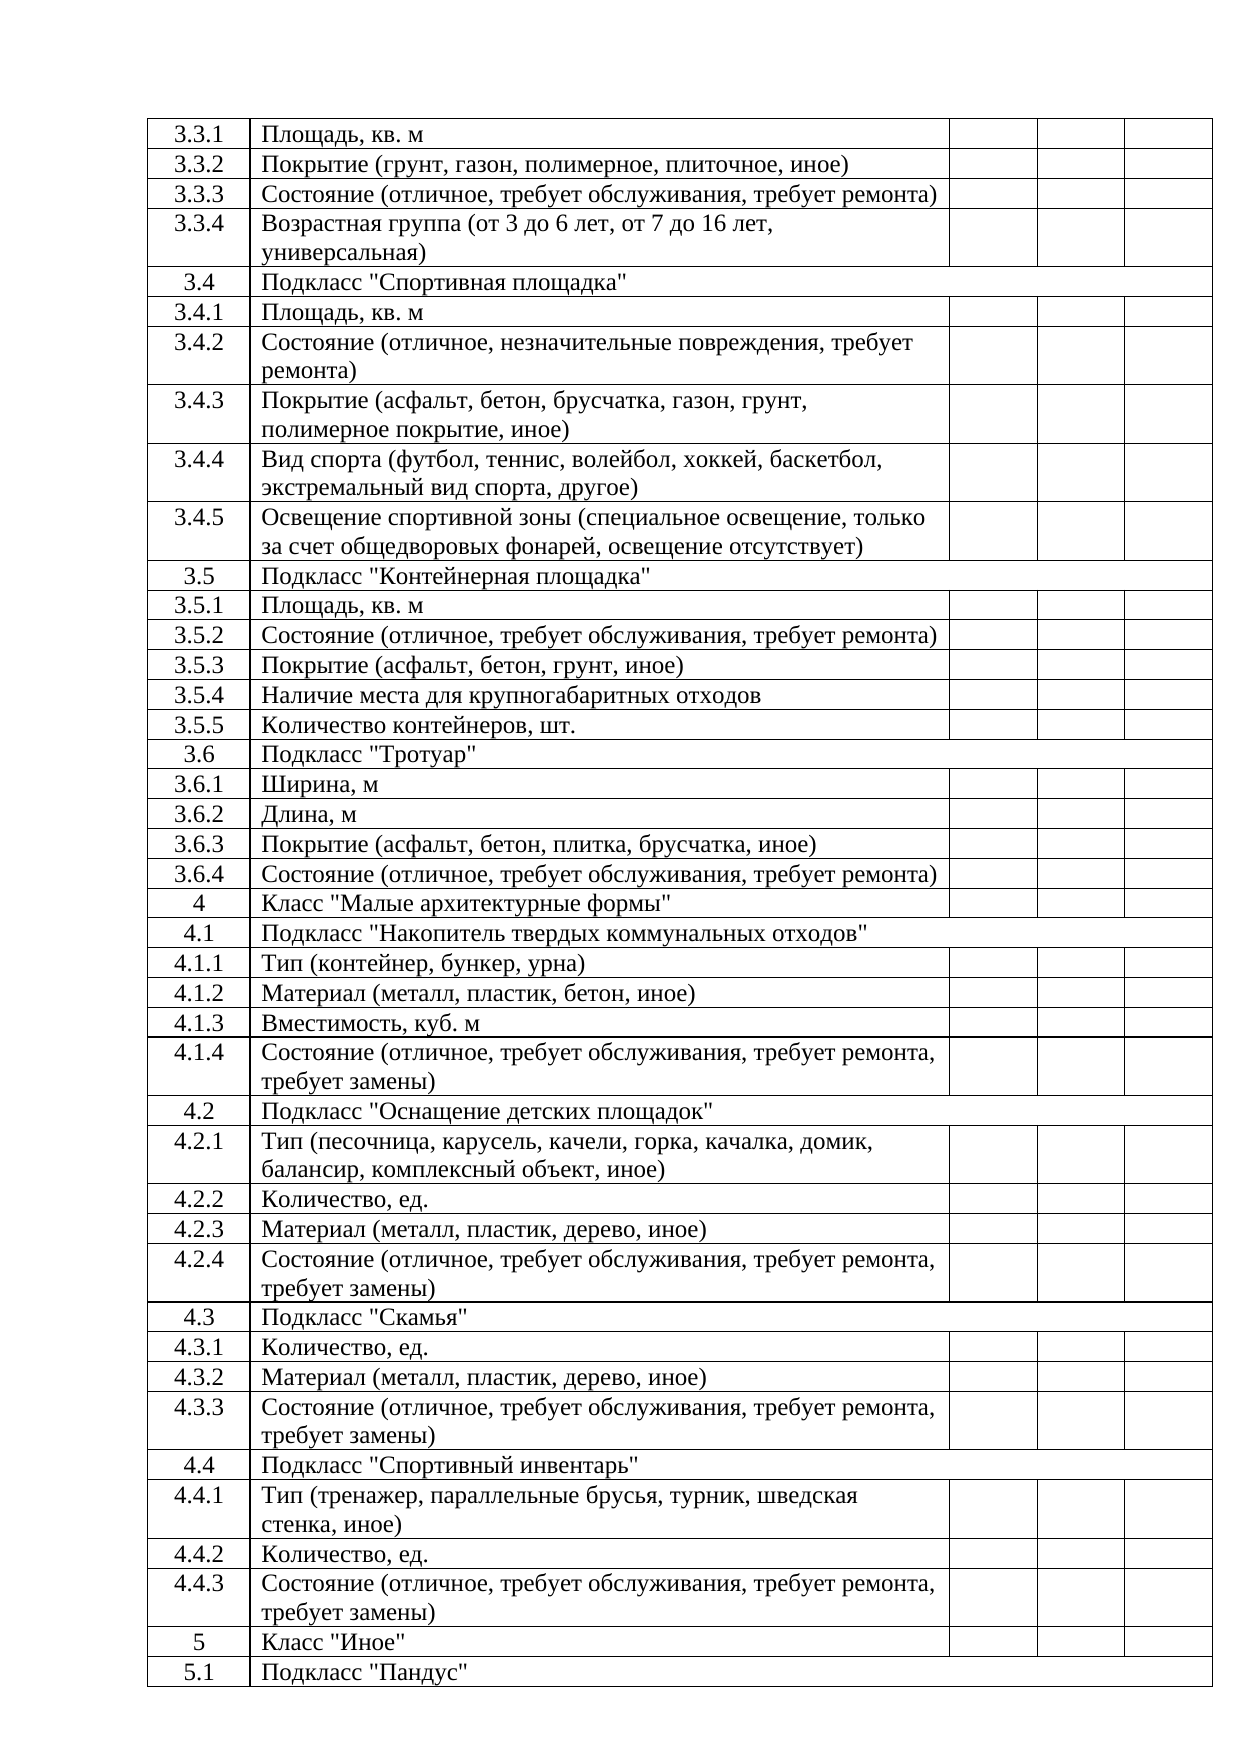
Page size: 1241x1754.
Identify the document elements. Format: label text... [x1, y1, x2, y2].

table_cell [950, 502, 1037, 560]
table_cell 3.4.5 [148, 502, 249, 560]
table_cell 3.5.1 [148, 591, 249, 619]
table_cell Количество, ед. [251, 1539, 949, 1567]
table_cell [1038, 1627, 1124, 1656]
table_cell Состояние (отличное, требует обслуживания, требует ремонта) [251, 179, 949, 207]
table_cell Материал (металл, пластик, дерево, иное) [251, 1214, 949, 1243]
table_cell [251, 1569, 949, 1626]
table_cell [1125, 978, 1212, 1007]
table_cell [1125, 1480, 1212, 1538]
table_cell Состояние (отличное, требует обслуживания, требует ремонта, требует замены) [251, 1392, 949, 1449]
table_cell [1125, 769, 1212, 798]
table_cell [1038, 1008, 1124, 1036]
table_cell 4.4.3 [148, 1569, 249, 1626]
table_cell Состояние (отличное, требует обслуживания, требует ремонта) [251, 859, 949, 887]
table_cell [1125, 1126, 1212, 1183]
table_cell [1038, 502, 1124, 560]
table_cell [1038, 1392, 1124, 1449]
table_cell Покрытие (асфальт, бетон, брусчатка, газон, грунт, полимерное покрытие, иное) [251, 385, 949, 443]
table_cell [1038, 591, 1124, 619]
table_cell [1125, 1008, 1212, 1036]
table_cell [950, 889, 1037, 917]
table_cell Состояние (отличное, требует обслуживания, требует ремонта, требует замены) [251, 1038, 949, 1095]
table_cell 4.1 [148, 918, 249, 947]
table_cell [1038, 119, 1124, 148]
table_cell [1038, 209, 1124, 266]
table_cell [1125, 502, 1212, 560]
table_cell Освещение спортивной зоны (специальное освещение, только за счет общедворовых фонарей, освещение отсутствует) [251, 502, 949, 560]
table_cell [950, 859, 1037, 887]
table_cell [950, 179, 1037, 207]
table_cell 3.6.2 [148, 799, 249, 828]
table_cell 3.4.2 [148, 327, 249, 384]
table_cell [1038, 385, 1124, 443]
table_cell Класс "Малые архитектурные формы" [251, 889, 949, 917]
table_cell [950, 119, 1037, 148]
table_cell Площадь, кв. м [251, 591, 949, 619]
table_cell [1125, 591, 1212, 619]
table_cell [1038, 1214, 1124, 1243]
table_cell [950, 1038, 1037, 1095]
table_cell [1125, 710, 1212, 738]
table_cell 3.6.4 [148, 859, 249, 887]
table_cell 4.3.1 [148, 1332, 249, 1361]
table_cell Состояние (отличное, требует обслуживания, требует ремонта, требует замены) [251, 1244, 949, 1301]
table_cell [950, 1126, 1037, 1183]
table_cell [950, 327, 1037, 384]
table_cell 3.5.5 [148, 710, 249, 738]
table_cell [950, 1008, 1037, 1036]
table_cell [1038, 179, 1124, 207]
table_cell [950, 1539, 1037, 1567]
table_cell [1125, 1214, 1212, 1243]
table_cell Состояние (отличное, незначительные повреждения, требует ремонта) [251, 327, 949, 384]
table_cell [950, 680, 1037, 709]
table_cell Длина, м [251, 799, 949, 828]
table_cell [950, 1332, 1037, 1361]
table_cell Покрытие (асфальт, бетон, грунт, иное) [251, 650, 949, 679]
table_cell [950, 1569, 1037, 1626]
table_cell [1038, 1332, 1124, 1361]
table_cell 3.4.3 [148, 385, 249, 443]
table_cell [1038, 444, 1124, 501]
table_cell [1038, 710, 1124, 738]
table_cell [950, 1392, 1037, 1449]
table_cell Покрытие (асфальт, бетон, плитка, брусчатка, иное) [251, 829, 949, 858]
table_cell [950, 149, 1037, 178]
table_cell 4.4 [148, 1450, 249, 1479]
table_cell [950, 1244, 1037, 1301]
table_cell [1038, 978, 1124, 1007]
table_cell [1125, 327, 1212, 384]
table_cell [1038, 1480, 1124, 1538]
table_cell [950, 710, 1037, 738]
table_cell 4.3.3 [148, 1392, 249, 1449]
table_cell 3.4 [148, 267, 249, 296]
table_cell [1125, 1392, 1212, 1449]
table_cell 3.4.4 [148, 444, 249, 501]
table_cell [1038, 620, 1124, 649]
table_cell 3.6.1 [148, 769, 249, 798]
table_cell [1125, 650, 1212, 679]
table_cell [1125, 680, 1212, 709]
table_cell Подкласс "Тротуар" [251, 740, 1212, 768]
table_cell [1125, 948, 1212, 977]
table_cell 4.1.4 [148, 1038, 249, 1095]
table_cell [1125, 209, 1212, 266]
table_cell [1038, 1244, 1124, 1301]
table_cell Тип (песочница, карусель, качели, горка, качалка, домик, балансир, комплексный объект, иное) [251, 1126, 949, 1183]
table_cell [1038, 1038, 1124, 1095]
table_cell [950, 209, 1037, 266]
table_cell Подкласс "Накопитель твердых коммунальных отходов" [251, 918, 1212, 947]
table_cell [1038, 680, 1124, 709]
table_cell 3.5 [148, 561, 249, 589]
table_cell 3.5.4 [148, 680, 249, 709]
table_cell 4.2.2 [148, 1184, 249, 1213]
table_cell [1125, 799, 1212, 828]
table_cell [950, 1480, 1037, 1538]
table_cell [1125, 859, 1212, 887]
table_cell [1038, 650, 1124, 679]
table_cell Вместимость, куб. м [251, 1008, 949, 1036]
table_cell [1038, 799, 1124, 828]
table_cell [1125, 889, 1212, 917]
table_cell 4.4.2 [148, 1539, 249, 1567]
table_cell Состояние (отличное, требует обслуживания, требует ремонта) [251, 620, 949, 649]
table_cell Тип (контейнер, бункер, урна) [251, 948, 949, 977]
table_cell Наличие места для крупногабаритных отходов [251, 680, 949, 709]
table_cell [950, 829, 1037, 858]
table_cell 4.2.4 [148, 1244, 249, 1301]
table_cell 4.1.1 [148, 948, 249, 977]
table_cell Вид спорта (футбол, теннис, волейбол, хоккей, баскетбол, экстремальный вид спорта, другое) [251, 444, 949, 501]
table_cell 3.3.4 [148, 209, 249, 266]
table_cell [950, 1627, 1037, 1656]
table_cell [1038, 327, 1124, 384]
table_cell [950, 620, 1037, 649]
table_cell [1038, 1184, 1124, 1213]
table_cell [1125, 1244, 1212, 1301]
table_cell [950, 444, 1037, 501]
table_cell [950, 978, 1037, 1007]
table_cell [1038, 1539, 1124, 1567]
table_cell [1125, 1184, 1212, 1213]
table_cell 4 [148, 889, 249, 917]
table_cell [1125, 179, 1212, 207]
table_cell [1125, 149, 1212, 178]
table_cell 3.5.3 [148, 650, 249, 679]
table_cell [1125, 119, 1212, 148]
table_cell 3.6 [148, 740, 249, 768]
table_cell [1038, 948, 1124, 977]
table_cell [1038, 769, 1124, 798]
table_cell [950, 1214, 1037, 1243]
table_cell Класс "Иное" [251, 1627, 949, 1656]
table_cell Площадь, кв. м [251, 297, 949, 326]
table_cell 3.4.1 [148, 297, 249, 326]
table_cell 4.1.3 [148, 1008, 249, 1036]
table_cell [1125, 385, 1212, 443]
table_cell Количество контейнеров, шт. [251, 710, 949, 738]
table_cell 3.5.2 [148, 620, 249, 649]
table_cell 3.3.3 [148, 179, 249, 207]
table_cell 4.3 [148, 1303, 249, 1331]
table_cell Подкласс "Оснащение детских площадок" [251, 1096, 1212, 1125]
table_cell 4.2.3 [148, 1214, 249, 1243]
table_cell Подкласс "Спортивная площадка" [251, 267, 1212, 296]
table_cell Возрастная группа (от 3 до 6 лет, от 7 до 16 лет, универсальная) [251, 209, 949, 266]
table_cell 5 [148, 1627, 249, 1656]
table_cell 4.4.1 [148, 1480, 249, 1538]
table_cell [1038, 859, 1124, 887]
table_cell [1038, 1126, 1124, 1183]
table_cell Подкласс "Спортивный инвентарь" [251, 1450, 1212, 1479]
table_cell [950, 385, 1037, 443]
table_cell [1125, 1038, 1212, 1095]
table_cell [1125, 1539, 1212, 1567]
table_cell [950, 769, 1037, 798]
table_cell [1038, 297, 1124, 326]
table_cell [950, 799, 1037, 828]
table_cell [950, 591, 1037, 619]
table_cell Подкласс "Контейнерная площадка" [251, 561, 1212, 589]
table_cell [1038, 1569, 1124, 1626]
table_cell [1125, 297, 1212, 326]
table_cell 4.2 [148, 1096, 249, 1125]
table_cell 3.6.3 [148, 829, 249, 858]
table_cell [950, 650, 1037, 679]
table_cell 5.1 [148, 1657, 249, 1686]
table_cell [1038, 829, 1124, 858]
table_cell [1125, 829, 1212, 858]
table_cell [1125, 1627, 1212, 1656]
table_cell [1125, 620, 1212, 649]
table_cell [950, 1184, 1037, 1213]
table_cell [1125, 444, 1212, 501]
table_cell [1038, 889, 1124, 917]
table_cell 4.3.2 [148, 1362, 249, 1391]
table_cell Площадь, кв. м [251, 119, 949, 148]
table_cell Материал (металл, пластик, бетон, иное) [251, 978, 949, 1007]
table_cell 4.1.2 [148, 978, 249, 1007]
table_cell [1038, 149, 1124, 178]
table_cell [1125, 1569, 1212, 1626]
table_cell [1038, 1362, 1124, 1391]
table_cell 4.2.1 [148, 1126, 249, 1183]
table_cell Ширина, м [251, 769, 949, 798]
table_cell Подкласс "Пандус" [251, 1657, 1212, 1686]
table_cell 3.3.1 [148, 119, 249, 148]
table_cell [1125, 1362, 1212, 1391]
table_cell Тип (тренажер, параллельные брусья, турник, шведская стенка, иное) [251, 1480, 949, 1538]
table_cell Покрытие (грунт, газон, полимерное, плиточное, иное) [251, 149, 949, 178]
table_cell Количество, ед. [251, 1332, 949, 1361]
table_cell Количество, ед. [251, 1184, 949, 1213]
table_cell [950, 1362, 1037, 1391]
table_cell [950, 948, 1037, 977]
table_cell 3.3.2 [148, 149, 249, 178]
table_cell Подкласс "Скамья" [251, 1303, 1212, 1331]
table_cell [1125, 1332, 1212, 1361]
table_cell Материал (металл, пластик, дерево, иное) [251, 1362, 949, 1391]
table_cell [950, 297, 1037, 326]
